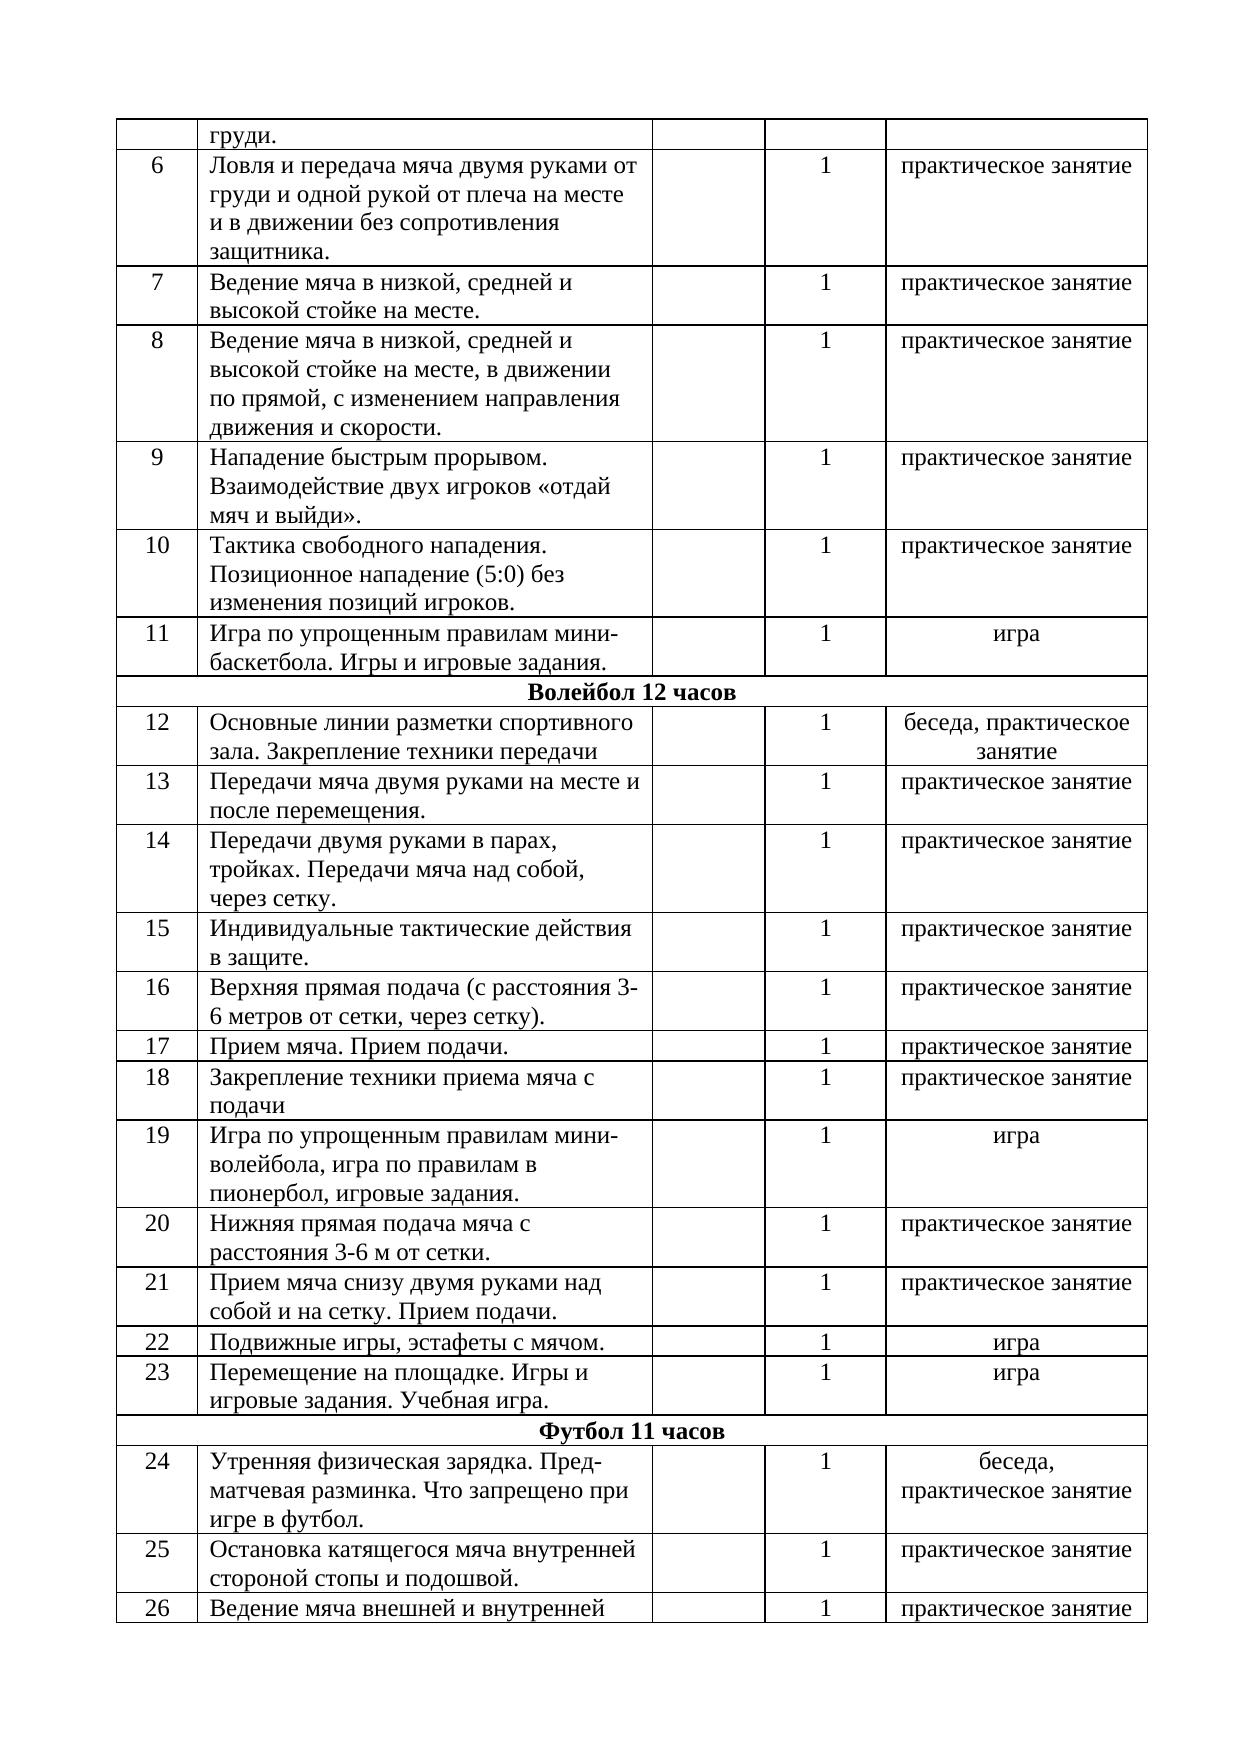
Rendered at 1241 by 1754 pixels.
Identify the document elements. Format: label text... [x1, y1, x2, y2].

table_cell [653, 326, 764, 441]
table_cell Ведение мяча в низкой, средней и высокой стойке на месте, в движении по прямой, с изменением направления движения и скорости. [198, 326, 652, 441]
table_cell 25 [117, 1534, 197, 1592]
table_cell Основные линии разметки спортивного зала. Закрепление техники передачи [198, 707, 652, 765]
table_cell практическое занятие [887, 267, 1147, 324]
table_cell Остановка катящегося мяча внутренней стороной стопы и подошвой. [198, 1534, 652, 1592]
table_cell 1 [766, 913, 885, 971]
table_cell [653, 1062, 764, 1119]
table_cell 1 [766, 825, 885, 912]
table_cell Тактика свободного нападения. Позиционное нападение (5:0) без изменения позиций игроков. [198, 530, 652, 616]
table_cell 10 [117, 530, 197, 616]
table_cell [198, 1593, 652, 1622]
table_cell 1 [766, 1534, 885, 1592]
table_cell 20 [117, 1208, 197, 1266]
table_cell практическое занятие [887, 972, 1147, 1030]
table_cell [653, 442, 764, 528]
table_cell 6 [117, 150, 197, 265]
table_cell 26 [117, 1593, 197, 1622]
table_cell Волейбол 12 часов [117, 677, 1147, 706]
table_cell 16 [117, 972, 197, 1030]
table_cell практическое занятие [887, 1062, 1147, 1119]
table_cell [653, 825, 764, 912]
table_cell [887, 1593, 1147, 1622]
table_cell [653, 1208, 764, 1266]
table_cell 1 [766, 150, 885, 265]
table_cell 19 [117, 1121, 197, 1207]
table_cell практическое занятие [887, 326, 1147, 441]
table_cell 1 [766, 530, 885, 616]
table_cell беседа, практическое занятие [887, 707, 1147, 765]
table_cell 18 [117, 1062, 197, 1119]
table_cell [653, 913, 764, 971]
table_cell 1 [766, 972, 885, 1030]
table_cell практическое занятие [887, 1268, 1147, 1325]
table_cell 1 [766, 1121, 885, 1207]
table_cell беседа, практическое занятие [887, 1446, 1147, 1532]
table_cell 7 [117, 267, 197, 324]
table_cell игра [887, 1357, 1147, 1414]
table_cell 15 [117, 913, 197, 971]
table_cell 1 [766, 442, 885, 528]
table_cell 1 [766, 267, 885, 324]
table_cell практическое занятие [887, 150, 1147, 265]
table_cell игра [887, 1327, 1147, 1355]
table_cell 9 [117, 442, 197, 528]
table_cell [653, 150, 764, 265]
table_cell Перемещение на площадке. Игры и игровые задания. Учебная игра. [198, 1357, 652, 1414]
table_cell 1 [766, 1031, 885, 1060]
table_cell 12 [117, 707, 197, 765]
table_cell [653, 1268, 764, 1325]
table_cell [653, 1121, 764, 1207]
table_cell Ловля и передача мяча двумя руками от груди и одной рукой от плеча на месте и в движении без сопротивления защитника. [198, 150, 652, 265]
table_cell 17 [117, 1031, 197, 1060]
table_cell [198, 120, 652, 148]
table_cell [653, 1357, 764, 1414]
table_cell Игра по упрощенным правилам мини-волейбола, игра по правилам в пионербол, игровые задания. [198, 1121, 652, 1207]
table_cell 1 [766, 1327, 885, 1355]
table_cell [653, 1031, 764, 1060]
table_cell [653, 972, 764, 1030]
table_cell Индивидуальные тактические действия в защите. [198, 913, 652, 971]
table_cell Игра по упрощенным правилам мини-баскетбола. Игры и игровые задания. [198, 618, 652, 675]
table_cell 24 [117, 1446, 197, 1532]
table_cell практическое занятие [887, 766, 1147, 824]
table_cell Нижняя прямая подача мяча с расстояния 3-6 м от сетки. [198, 1208, 652, 1266]
table_cell 23 [117, 1357, 197, 1414]
table_cell Футбол 11 часов [117, 1416, 1147, 1445]
table_cell 22 [117, 1327, 197, 1355]
table_cell Нападение быстрым прорывом. Взаимодействие двух игроков «отдай мяч и выйди». [198, 442, 652, 528]
table_cell практическое занятие [887, 1031, 1147, 1060]
table_cell [653, 267, 764, 324]
table_cell 1 [766, 707, 885, 765]
table_cell Прием мяча снизу двумя руками над собой и на сетку. Прием подачи. [198, 1268, 652, 1325]
table_cell Ведение мяча в низкой, средней и высокой стойке на месте. [198, 267, 652, 324]
table_cell [653, 618, 764, 675]
table_cell [653, 530, 764, 616]
table_cell 1 [766, 766, 885, 824]
table_cell [653, 1446, 764, 1532]
table_cell 1 [766, 326, 885, 441]
table_cell 13 [117, 766, 197, 824]
table_cell 1 [766, 1268, 885, 1325]
table_cell практическое занятие [887, 1208, 1147, 1266]
table_cell 21 [117, 1268, 197, 1325]
table_cell [653, 1593, 764, 1622]
table_cell 5 [117, 120, 197, 148]
table_cell практическое занятие [887, 442, 1147, 528]
table_cell игра [887, 618, 1147, 675]
table_cell 14 [117, 825, 197, 912]
table_cell Подвижные игры, эстафеты с мячом. [198, 1327, 652, 1355]
table_cell 8 [117, 326, 197, 441]
table_cell практическое занятие [887, 530, 1147, 616]
table_cell практическое занятие [887, 825, 1147, 912]
table_cell 11 [117, 618, 197, 675]
table_cell 1 [766, 618, 885, 675]
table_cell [887, 120, 1147, 148]
table_cell [653, 766, 764, 824]
table_cell 1 [766, 120, 885, 148]
table_cell [653, 707, 764, 765]
table_cell [653, 1327, 764, 1355]
table_cell 1 [766, 1357, 885, 1414]
table_cell 1 [766, 1593, 885, 1622]
table_cell практическое занятие [887, 1534, 1147, 1592]
table_cell Передачи двумя руками в парах, тройках. Передачи мяча над собой, через сетку. [198, 825, 652, 912]
table_cell Верхняя прямая подача (с расстояния 3-6 метров от сетки, через сетку). [198, 972, 652, 1030]
table_cell [653, 120, 764, 148]
table_cell Закрепление техники приема мяча с подачи [198, 1062, 652, 1119]
table_cell Передачи мяча двумя руками на месте и после перемещения. [198, 766, 652, 824]
table_cell Прием мяча. Прием подачи. [198, 1031, 652, 1060]
table_cell практическое занятие [887, 913, 1147, 971]
table_cell [653, 1534, 764, 1592]
table_cell 1 [766, 1062, 885, 1119]
table_cell 1 [766, 1446, 885, 1532]
table_cell игра [887, 1121, 1147, 1207]
table_cell Утренняя физическая зарядка. Пред-матчевая разминка. Что запрещено при игре в футбол. [198, 1446, 652, 1532]
table_cell 1 [766, 1208, 885, 1266]
